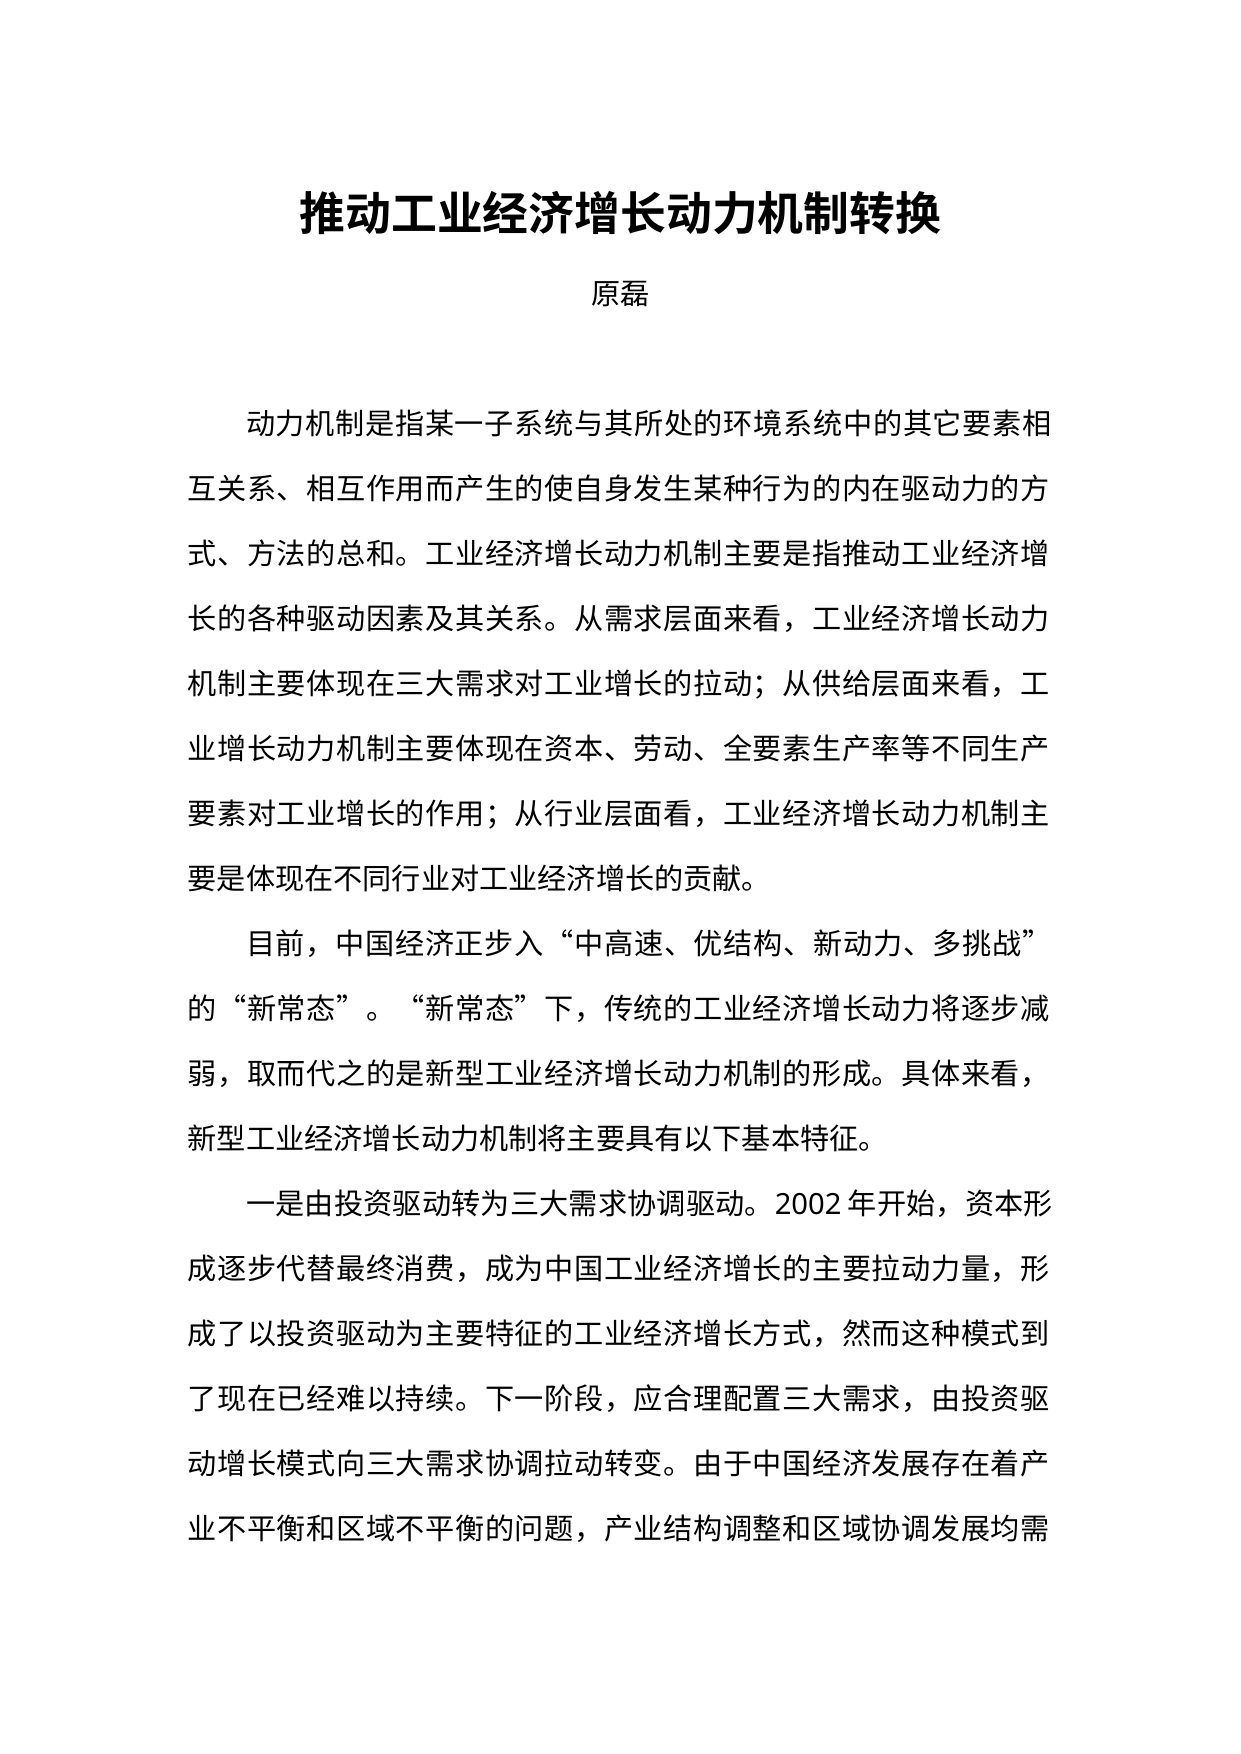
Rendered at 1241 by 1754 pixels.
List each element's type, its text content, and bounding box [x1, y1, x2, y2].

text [187, 1169, 1053, 1559]
text 目前，中国经济正步入“中高速、优结构、新动力、多挑战”的“新常态”。“新常态”下，传统的工业经济增长动力将逐步减弱，取而代之的是新型工业经济增长动力机制的形成。具体来看，新型工业经济增长动力机制将主要具有以下基本特征。 [187, 909, 1053, 1169]
text 原磊 [187, 259, 1053, 324]
text 动力机制是指某一子系统与其所处的环境系统中的其它要素相互关系、相互作用而产生的使自身发生某种行为的内在驱动力的方式、方法的总和。工业经济增长动力机制主要是指推动工业经济增长的各种驱动因素及其关系。从需求层面来看，工业经济增长动力机制主要体现在三大需求对工业增长的拉动；从供给层面来看，工业增长动力机制主要体现在资本、劳动、全要素生产率等不同生产要素对工业增长的作用；从行业层面看，工业经济增长动力机制主要是体现在不同行业对工业经济增长的贡献。 [187, 389, 1053, 909]
text 推动工业经济增长动力机制转换 [187, 162, 1053, 259]
